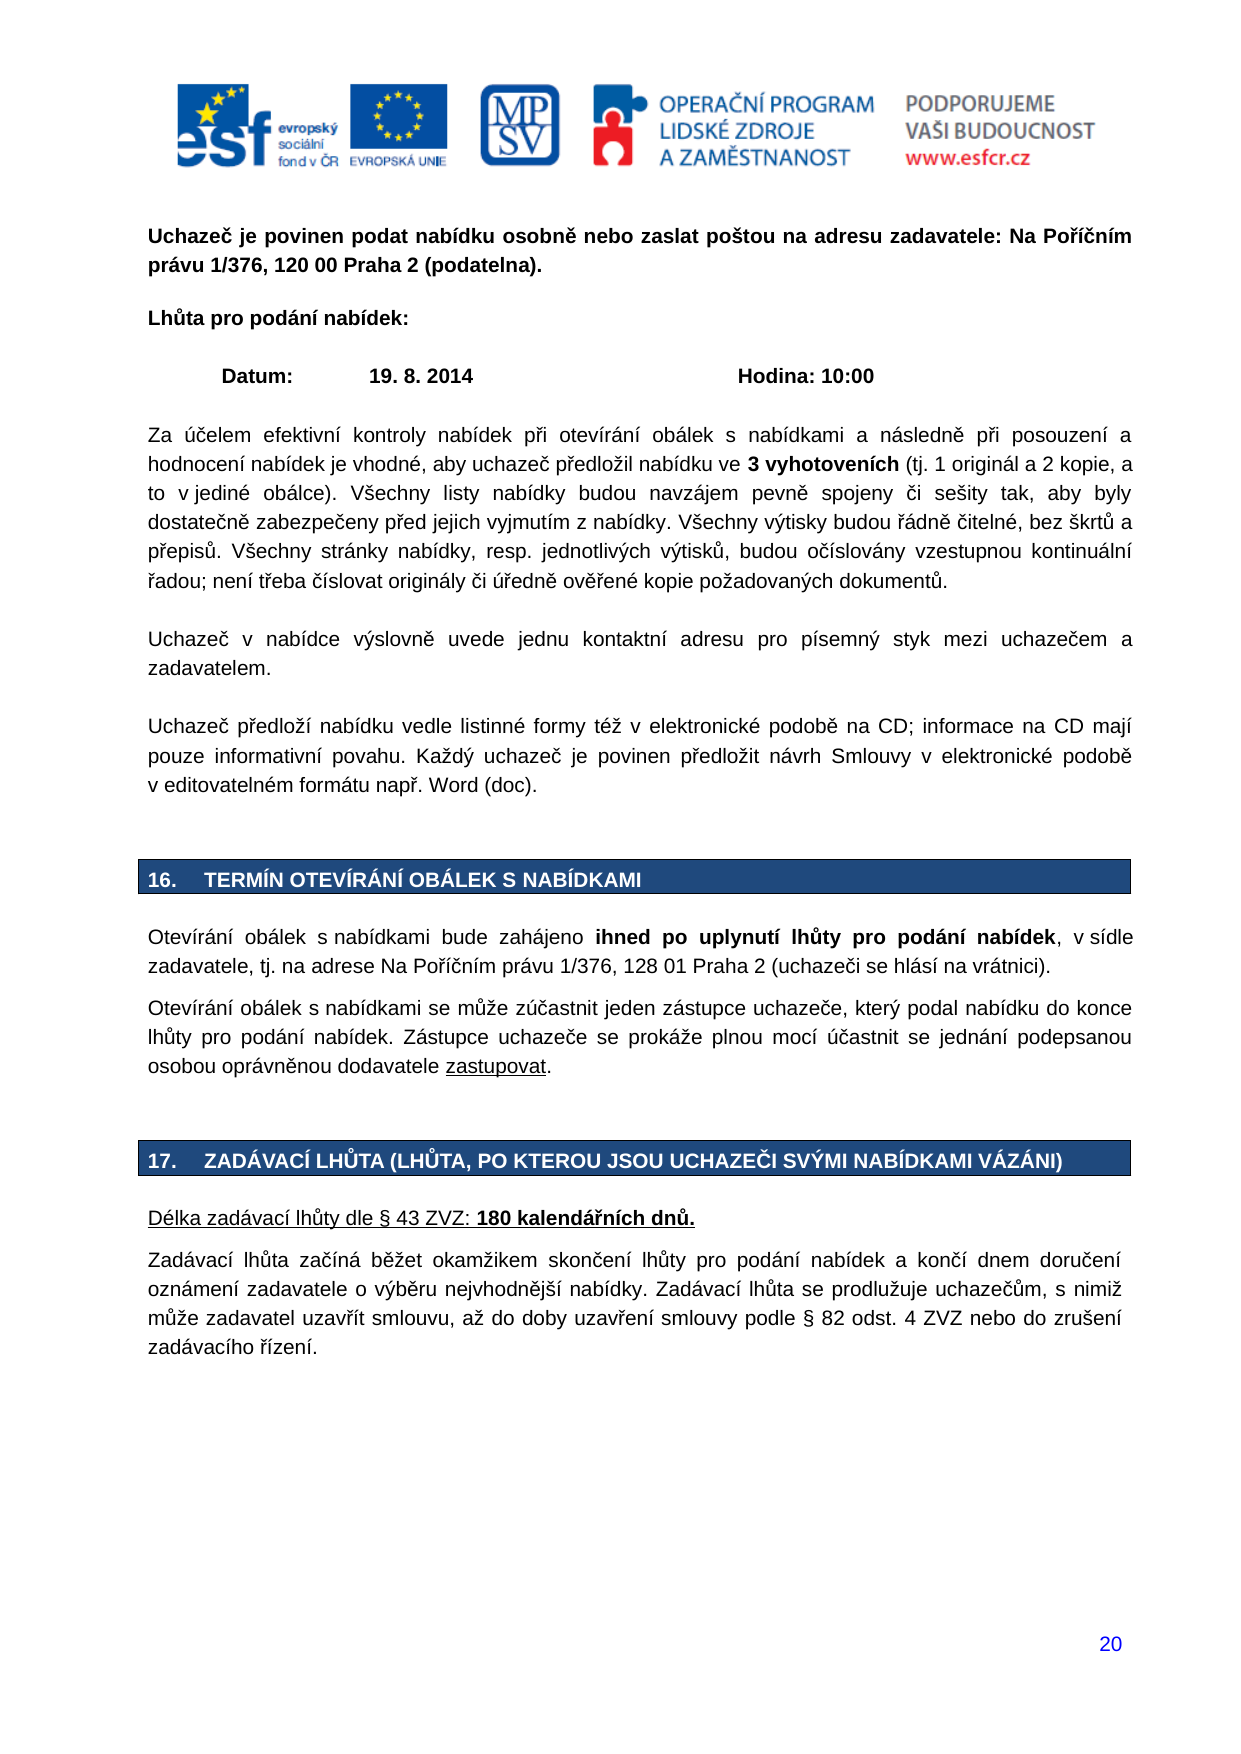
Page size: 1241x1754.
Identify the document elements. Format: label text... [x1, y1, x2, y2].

text Datum: 19. 8. 2014 Hodina: 10:00 [148, 359, 1133, 388]
subtitle Termín otevírání obálek s nabídkami [139, 860, 1130, 893]
text Uchazeč v nabídce výslovně uvede jednu kontaktní adresu pro písemný styk mezi uchazečem a zadavatelem. [148, 622, 1133, 680]
text Za účelem efektivní kontroly nabídek při otevírání obálek s nabídkami a následně při posouzení a hodnocení nabídek je vhodné, aby uchazeč předložil nabídku ve 3 vyhotoveních (tj. 1 originál a 2 kopie, a to v jediné obálce). Všechny listy nabídky budou navzájem pevně spojeny či sešity tak, aby byly dostatečně zabezpečeny před jejich vyjmutím z nabídky. Všechny výtisky budou řádně čitelné, bez škrtů a přepisů. Všechny stránky nabídky, resp. jednotlivých výtisků, budou očíslovány vzestupnou kontinuální řadou; není třeba číslovat originály či úředně ověřené kopie požadovaných dokumentů. [148, 417, 1133, 592]
text Otevírání obálek s nabídkami se může zúčastnit jeden zástupce uchazeče, který podal nabídku do konce lhůty pro podání nabídek. Zástupce uchazeče se prokáže plnou mocí účastnit se jednání podepsanou osobou oprávněnou dodavatele zastupovat. [148, 990, 1133, 1078]
text Délka zadávací lhůty dle § 43 ZVZ: 180 kalendářních dnů. [148, 1201, 1122, 1230]
text Uchazeč je povinen podat nabídku osobně nebo zaslat poštou na adresu zadavatele: Na Poříčním právu 1/376, 120 00 Praha 2 (podatelna). [148, 218, 1133, 277]
text Zadávací lhůta začíná běžet okamžikem skončení lhůty pro podání nabídek a končí dnem doručení oznámení zadavatele o výběru nejvhodnější nabídky. Zadávací lhůta se prodlužuje uchazečům, s nimiž může zadavatel uzavřít smlouvu, až do doby uzavření smlouvy podle § 82 odst. 4 ZVZ nebo do zrušení zadávacího řízení. [148, 1242, 1122, 1359]
subtitle Zadávací lhůta (lhůta, po kterou jsou uchazeči svými nabídkami vázáni) [139, 1141, 1130, 1175]
text Lhůta pro podání nabídek: [148, 301, 1133, 330]
text Uchazeč předloží nabídku vedle listinné formy též v elektronické podobě na CD; informace na CD mají pouze informativní povahu. Každý uchazeč je povinen předložit návrh Smlouvy v elektronické podobě v editovatelném formátu např. Word (doc). [148, 709, 1133, 797]
text Otevírání obálek s nabídkami bude zahájeno ihned po uplynutí lhůty pro podání nabídek, v sídle zadavatele, tj. na adrese Na Poříčním právu 1/376, 128 01 Praha 2 (uchazeči se hlásí na vrátnici). [148, 919, 1133, 978]
